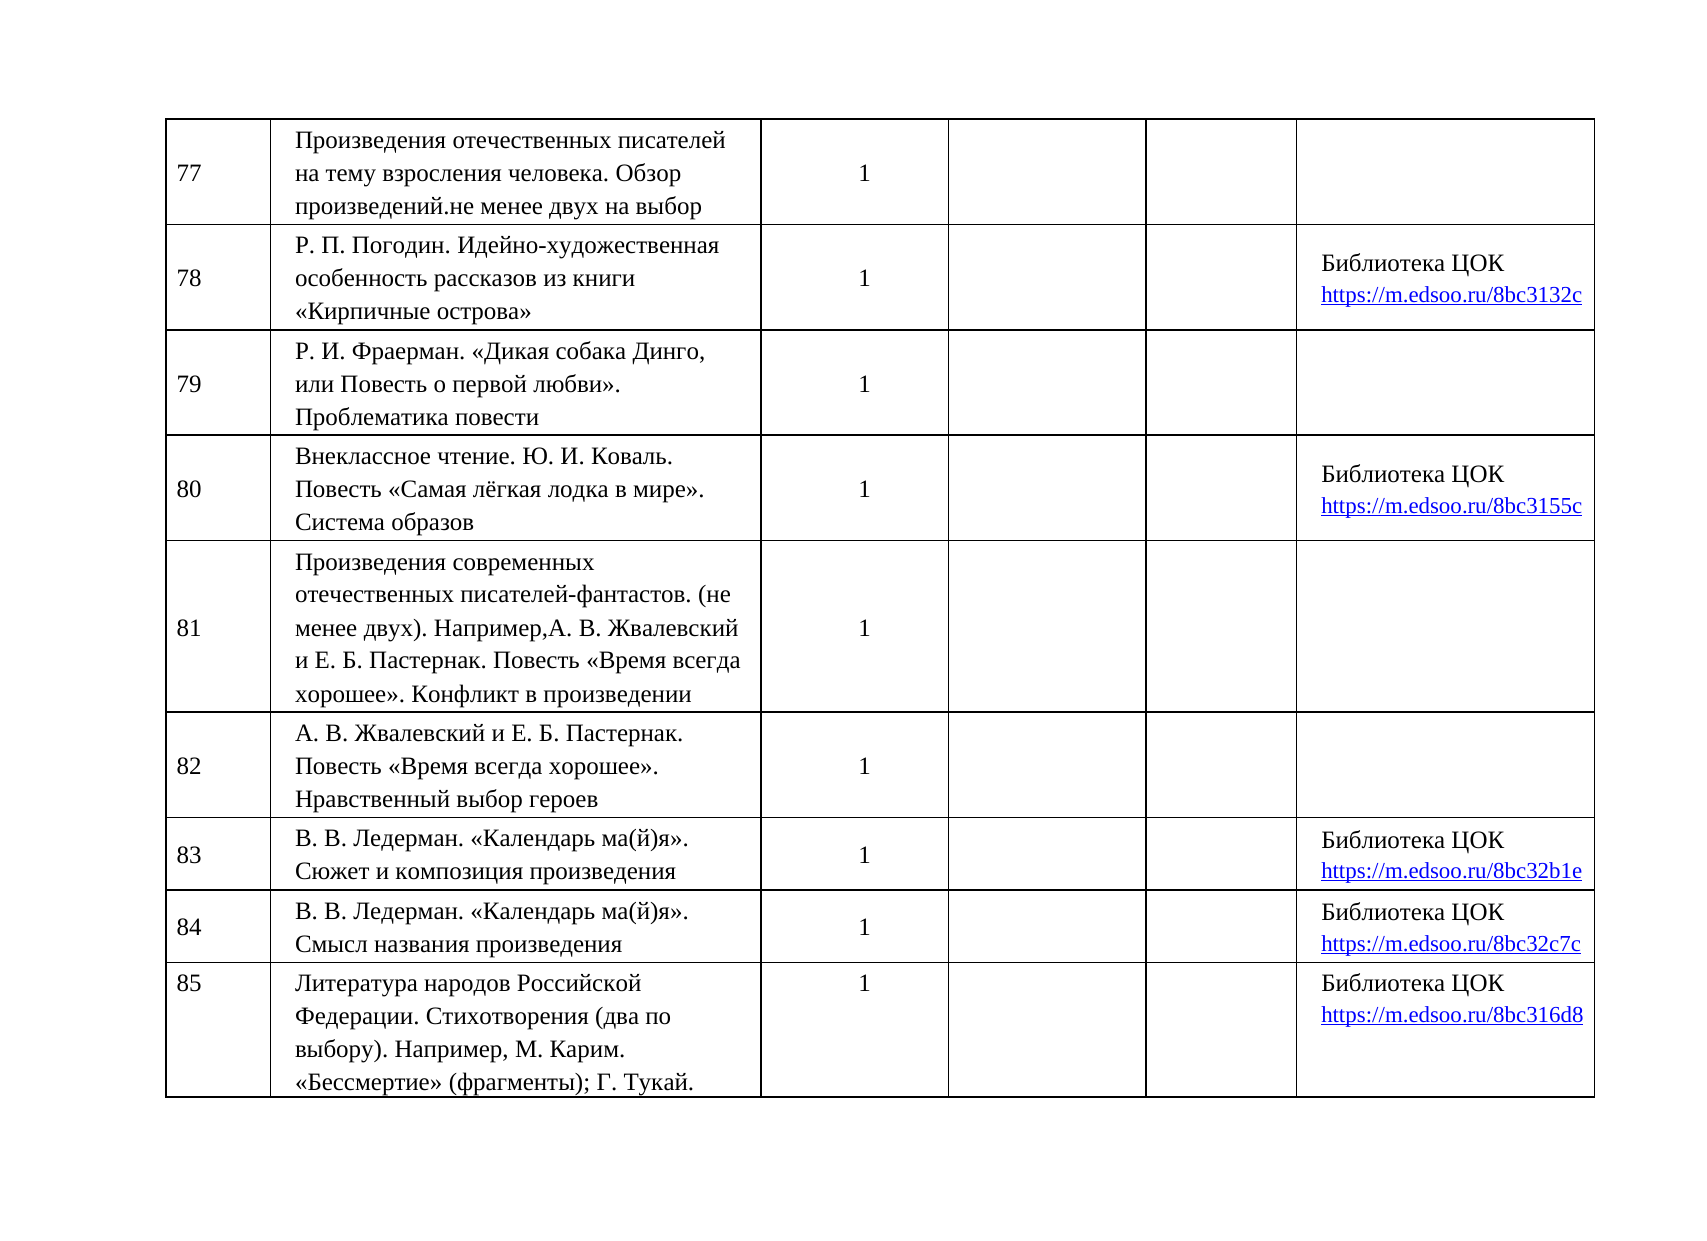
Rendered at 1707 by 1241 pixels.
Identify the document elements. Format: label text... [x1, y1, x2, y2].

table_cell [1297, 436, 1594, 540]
table_cell Произведения отечественных писателей на тему взросления человека. Обзор произведений.не менее двух на выбор [271, 120, 760, 223]
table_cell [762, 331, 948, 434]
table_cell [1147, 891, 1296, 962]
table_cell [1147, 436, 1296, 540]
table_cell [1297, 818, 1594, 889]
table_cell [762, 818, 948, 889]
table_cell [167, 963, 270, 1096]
table_cell [1297, 120, 1594, 223]
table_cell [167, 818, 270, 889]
table_cell 77 [167, 120, 270, 223]
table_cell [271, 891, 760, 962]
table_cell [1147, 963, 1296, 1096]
table_cell 78 [167, 225, 270, 329]
table_cell [949, 120, 1145, 223]
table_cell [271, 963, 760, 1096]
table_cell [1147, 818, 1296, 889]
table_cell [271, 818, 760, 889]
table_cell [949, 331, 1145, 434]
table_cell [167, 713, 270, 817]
table_cell Р. П. Погодин. Идейно-художественная особенность рассказов из книги «Кирпичные острова» [271, 225, 760, 329]
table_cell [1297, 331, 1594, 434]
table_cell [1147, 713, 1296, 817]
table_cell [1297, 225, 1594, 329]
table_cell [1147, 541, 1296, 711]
table_cell 1 [762, 120, 948, 223]
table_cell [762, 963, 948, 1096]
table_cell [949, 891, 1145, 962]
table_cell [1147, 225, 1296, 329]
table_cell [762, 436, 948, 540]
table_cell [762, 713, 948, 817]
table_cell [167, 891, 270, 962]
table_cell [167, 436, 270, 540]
table_cell 1 [762, 225, 948, 329]
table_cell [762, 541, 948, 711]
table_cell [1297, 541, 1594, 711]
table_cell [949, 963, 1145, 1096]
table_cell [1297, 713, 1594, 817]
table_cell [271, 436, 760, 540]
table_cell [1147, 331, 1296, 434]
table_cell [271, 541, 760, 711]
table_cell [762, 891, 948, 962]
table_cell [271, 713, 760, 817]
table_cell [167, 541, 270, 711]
table_cell [1147, 120, 1296, 223]
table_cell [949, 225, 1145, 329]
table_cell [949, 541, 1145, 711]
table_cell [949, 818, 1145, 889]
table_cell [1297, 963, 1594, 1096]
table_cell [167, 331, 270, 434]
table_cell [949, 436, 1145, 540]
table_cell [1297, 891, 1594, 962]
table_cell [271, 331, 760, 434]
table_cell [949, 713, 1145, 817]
